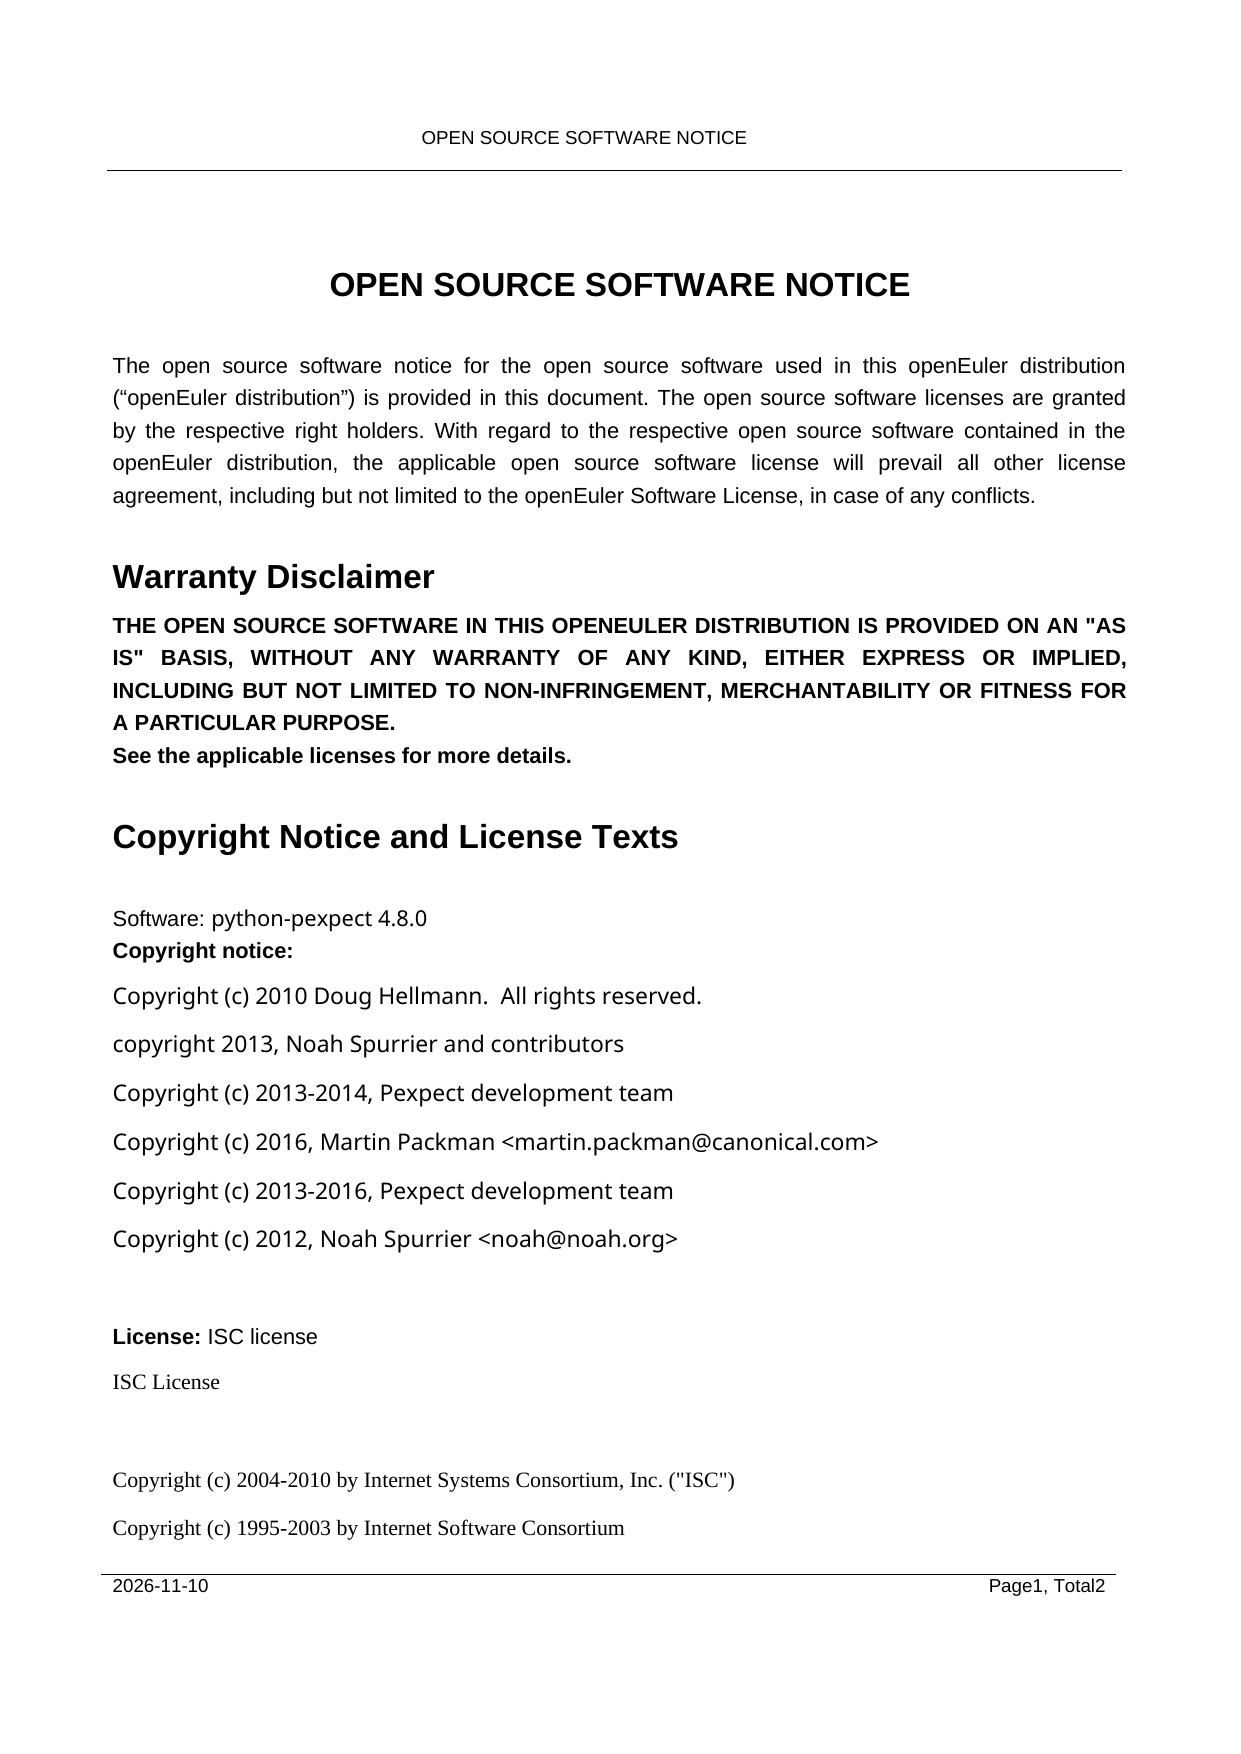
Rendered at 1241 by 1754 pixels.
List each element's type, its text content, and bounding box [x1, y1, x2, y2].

text OPEN SOURCE SOFTWARE NOTICE [112, 251, 1128, 316]
text THE OPEN SOURCE SOFTWARE IN THIS OPENEULER DISTRIBUTION IS PROVIDED ON AN "AS IS" BASIS, WITHOUT ANY WARRANTY OF ANY KIND, EITHER EXPRESS OR IMPLIED, INCLUDING BUT NOT LIMITED TO NON-INFRINGEMENT, MERCHANTABILITY OR FITNESS FOR A PARTICULAR PURPOSE. See the applicable licenses for more details. [112, 609, 1128, 771]
text The open source software notice for the open source software used in this openEuler distribution (“openEuler distribution”) is provided in this document. The open source software licenses are granted by the respective right holders. With regard to the respective open source software contained in the openEuler distribution, the applicable open source software license will prevail all other license agreement, including but not limited to the openEuler Software License, in case of any conflicts. [112, 349, 1128, 511]
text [112, 1365, 1128, 1544]
text Warranty Disclaimer [112, 544, 1128, 609]
text License: ISC license [112, 1320, 1128, 1353]
text Copyright notice: [112, 934, 1128, 966]
text Software: python-pexpect 4.8.0 [112, 901, 1128, 934]
text Copyright Notice and License Texts [112, 804, 1128, 869]
text Copyright (c) 2010 Doug Hellmann. All rights reserved. copyright 2013, Noah Spurrier and contributors Copyright (c) 2013-2014, Pexpect development team Copyright (c) 2016, Martin Packman <martin.packman@canonical.com> Copyright (c) 2013-2016, Pexpect development team Copyright (c) 2012, Noah Spurrier <noah@noah.org> [112, 979, 1128, 1304]
